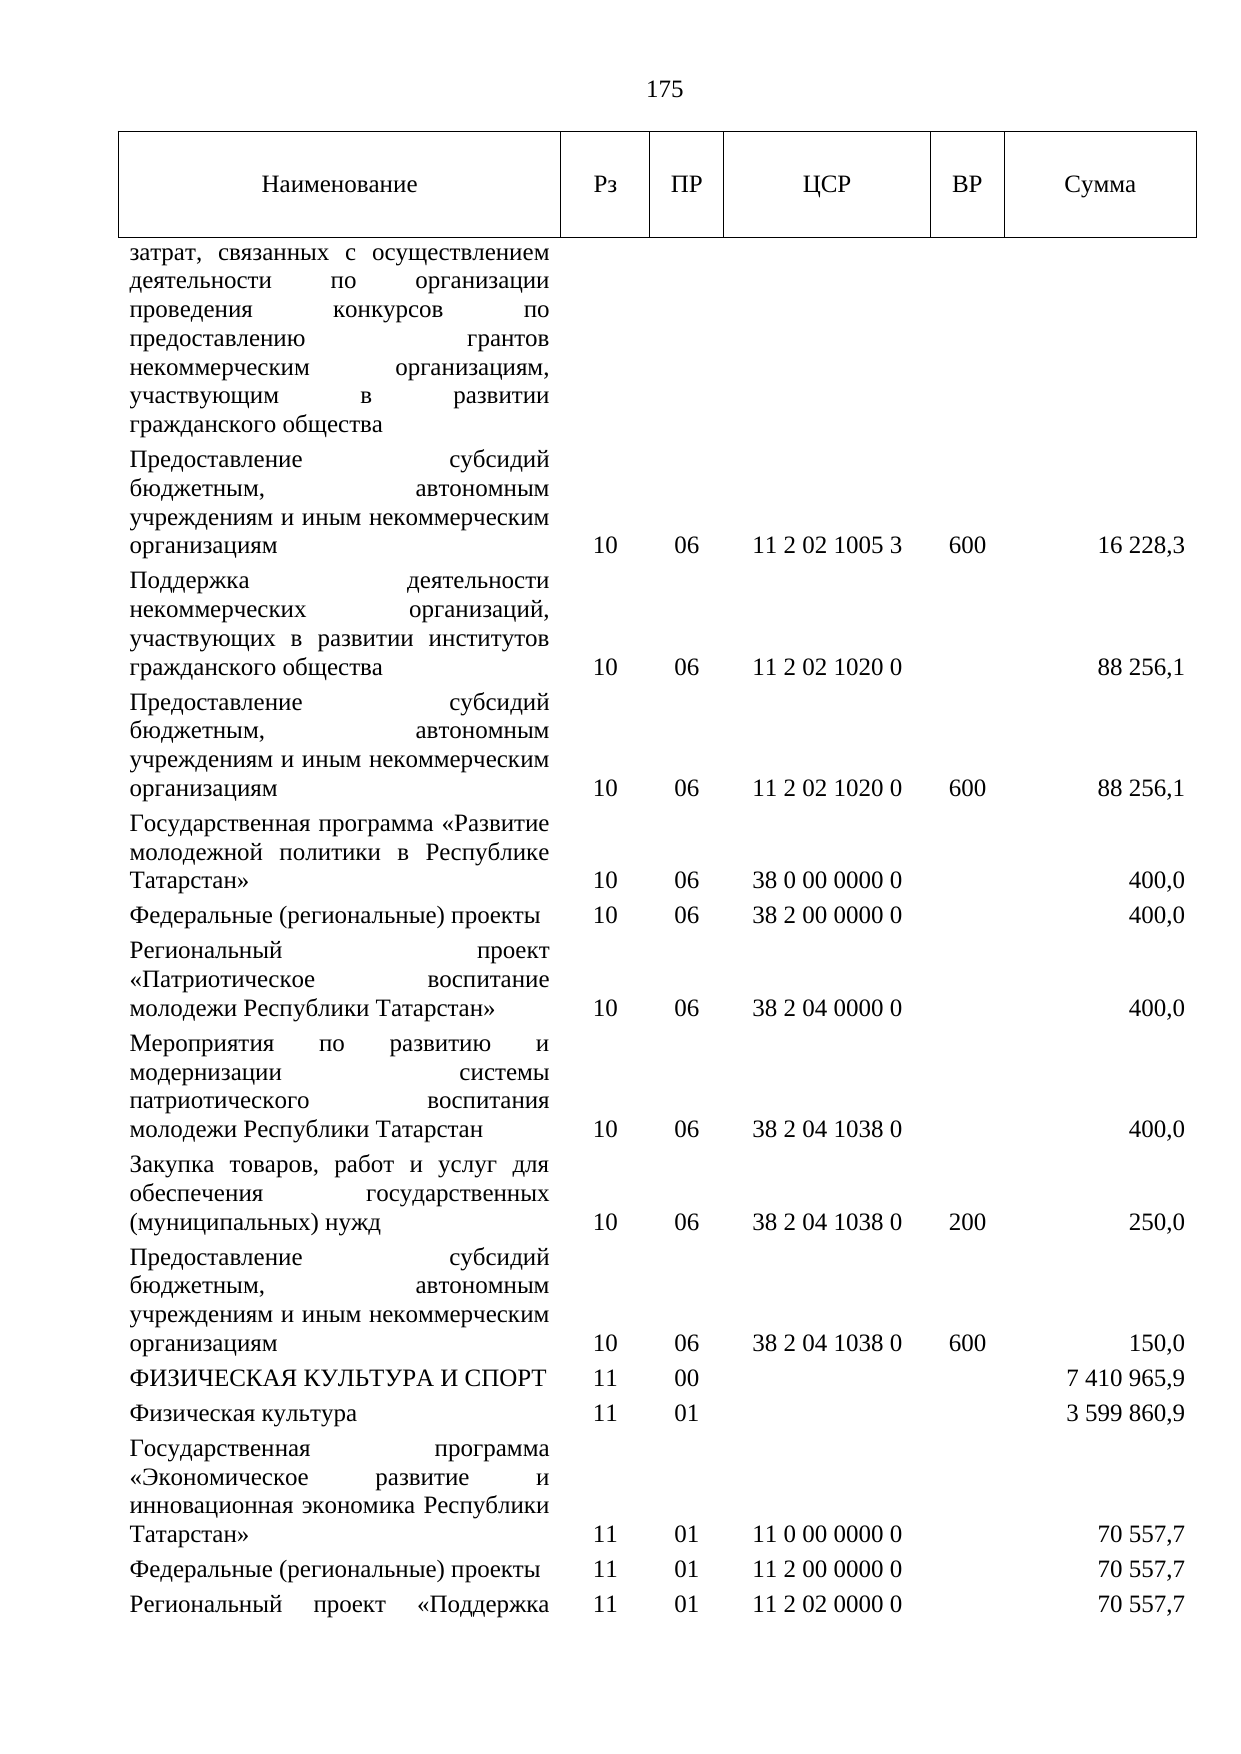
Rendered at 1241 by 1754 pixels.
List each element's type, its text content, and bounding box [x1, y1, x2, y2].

table_header Наименование [119, 132, 560, 237]
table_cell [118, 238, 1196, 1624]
table_header ПР [650, 132, 723, 237]
table_header Рз [561, 132, 649, 237]
table_header ВР [931, 132, 1004, 237]
table_header Сумма [1005, 132, 1196, 237]
table_header ЦСР [724, 132, 930, 237]
